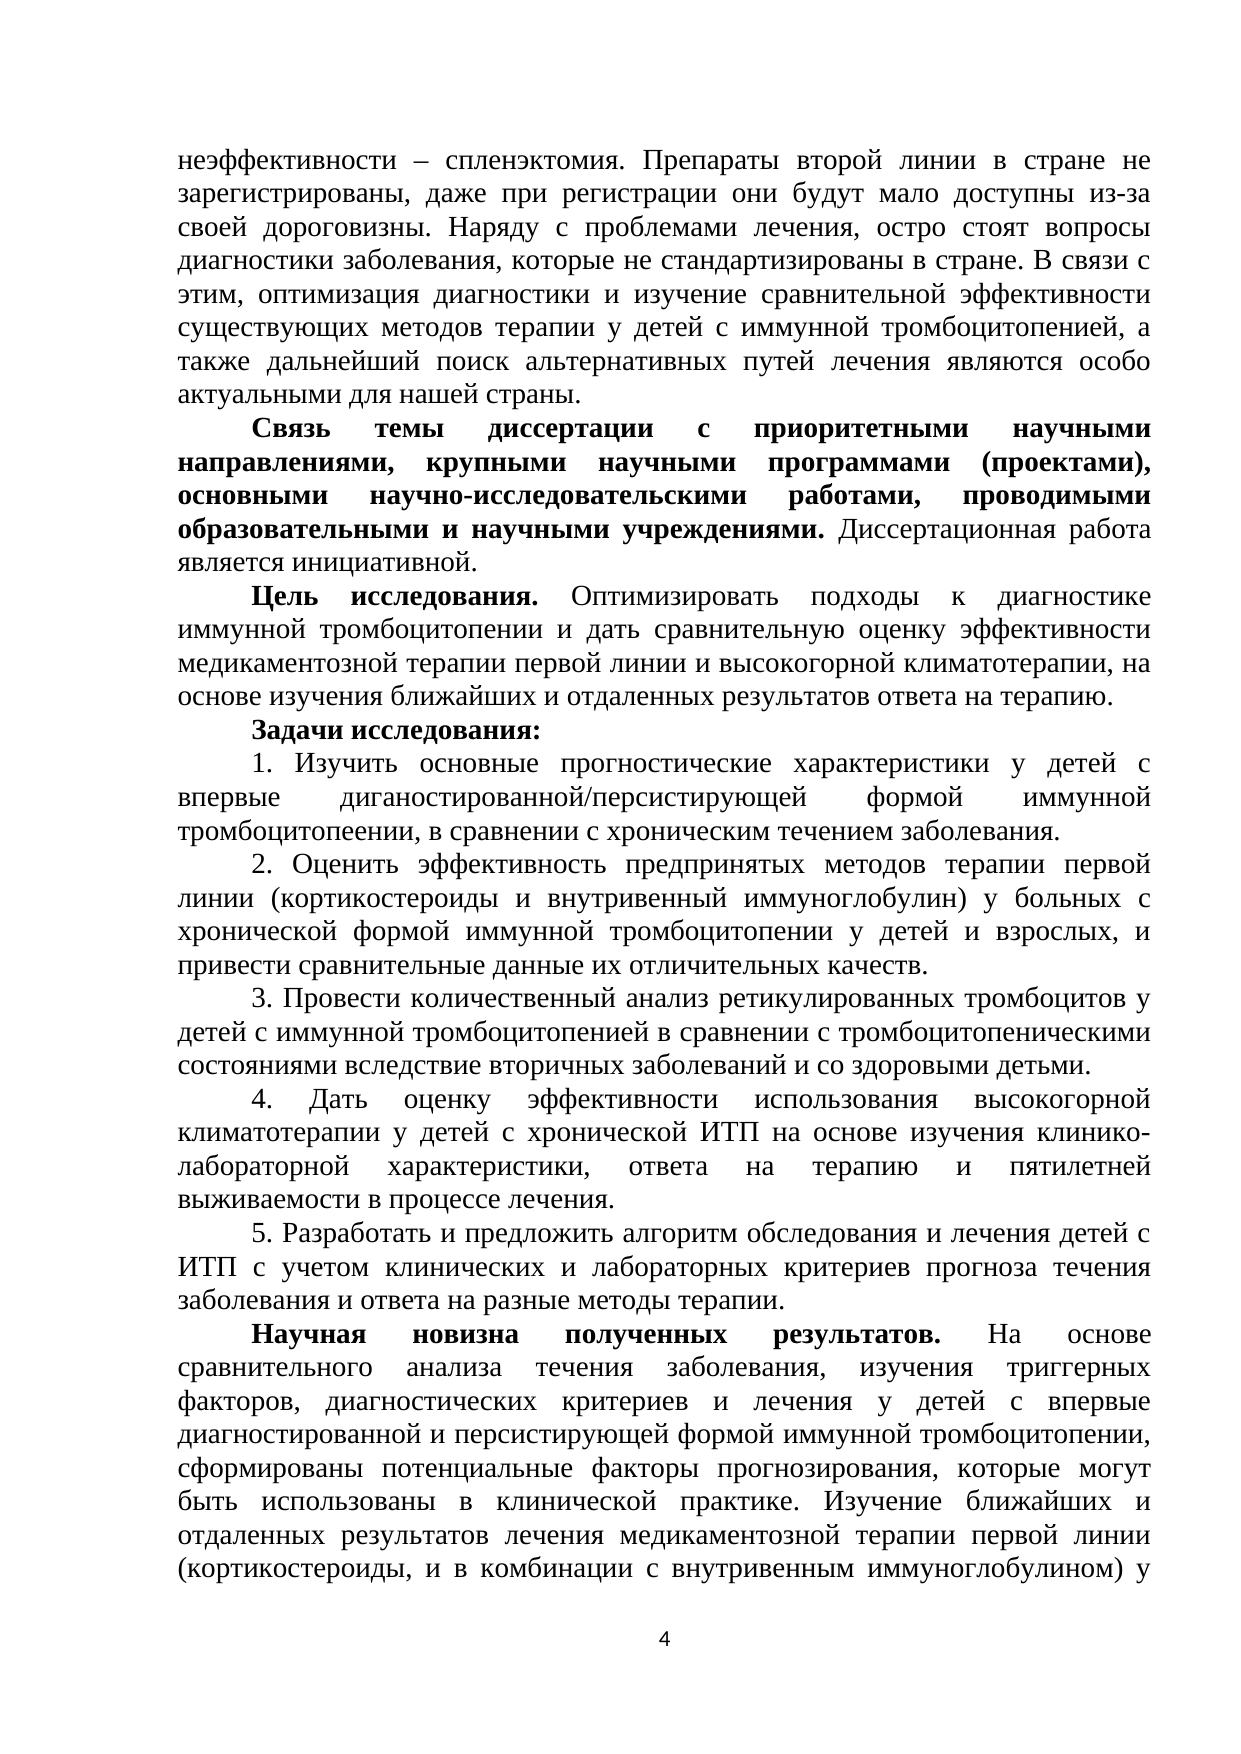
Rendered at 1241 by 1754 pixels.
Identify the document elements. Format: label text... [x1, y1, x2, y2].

text Задачи исследования: [177, 712, 1152, 746]
text Связь темы диссертации с приоритетными научными направлениями, крупными научными программами (проектами), основными научно-исследовательскими работами, проводимыми образовательными и научными учреждениями. Диссертационная работа является инициативной. [177, 410, 1152, 578]
text 1. Изучить основные прогностические характеристики у детей с впервые диганостированной/персистирующей формой иммунной тромбоцитопеении, в сравнении с хроническим течением заболевания. [177, 746, 1152, 846]
text Цель исследования. Оптимизировать подходы к диагностике иммунной тромбоцитопении и дать сравнительную оценку эффективности медикаментозной терапии первой линии и высокогорной климатотерапии, на основе изучения ближайших и отдаленных результатов ответа на терапию. [177, 578, 1152, 712]
text 2. Оценить эффективность предпринятых методов терапии первой линии (кортикостероиды и внутривенный иммуноглобулин) у больных с хронической формой иммунной тромбоцитопении у детей и взрослых, и привести сравнительные данные их отличительных качеств. [177, 846, 1152, 980]
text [177, 1316, 1152, 1584]
text 4. Дать оценку эффективности использования высокогорной климатотерапии у детей с хронической ИТП на основе изучения клинико-лабораторной характеристики, ответа на терапию и пятилетней выживаемости в процессе лечения. [177, 1081, 1152, 1215]
text 3. Провести количественный анализ ретикулированных тромбоцитов у детей с иммунной тромбоцитопенией в сравнении с тромбоцитопеническими состояниями вследствие вторичных заболеваний и со здоровыми детьми. [177, 980, 1152, 1081]
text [177, 142, 1152, 410]
text 5. Разработать и предложить алгоритм обследования и лечения детей с ИТП с учетом клинических и лабораторных критериев прогноза течения заболевания и ответа на разные методы терапии. [177, 1215, 1152, 1316]
